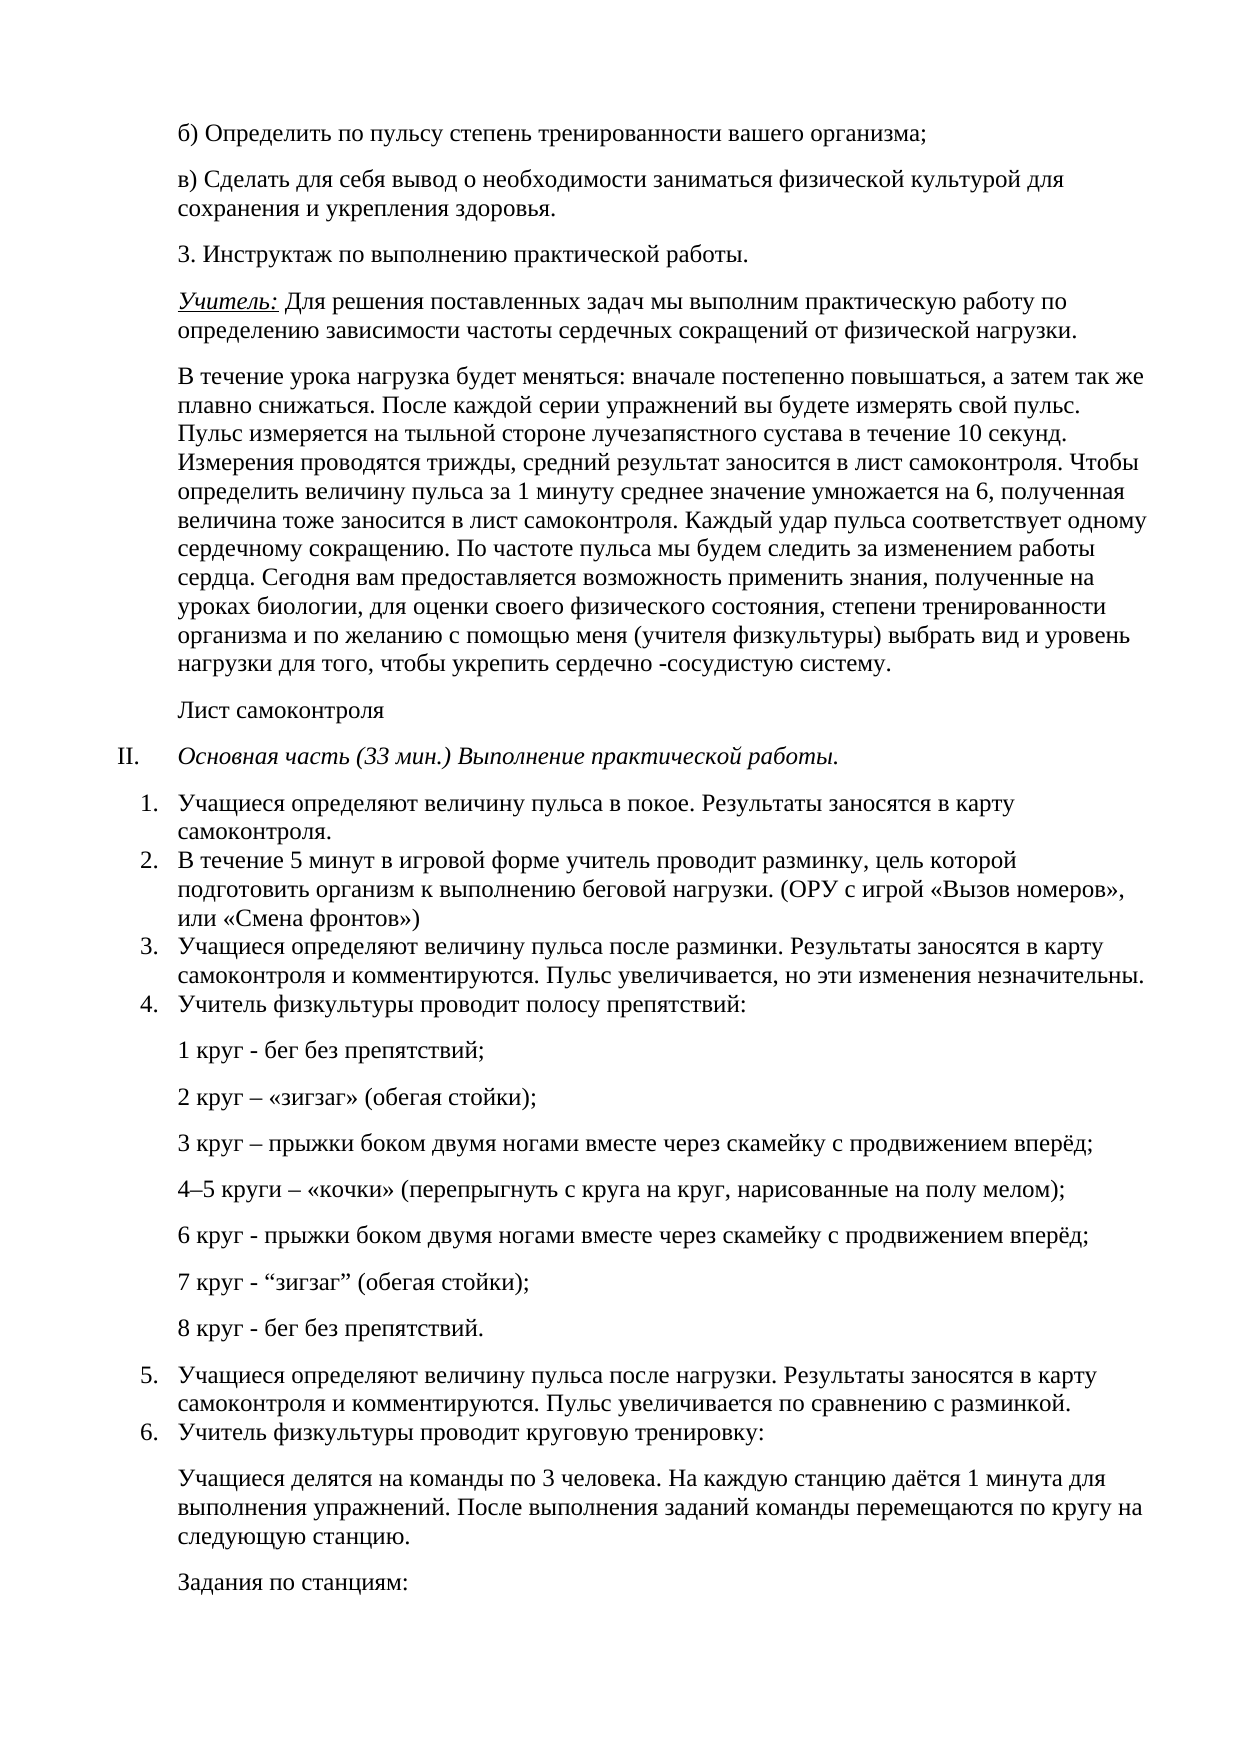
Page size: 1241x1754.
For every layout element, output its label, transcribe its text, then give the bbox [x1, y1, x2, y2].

text Учитель: Для решения поставленных задач мы выполним практическую работу по определению зависимости частоты сердечных сокращений от физической нагрузки. [177, 286, 1152, 343]
text Лист самоконтроля [177, 695, 1152, 724]
list Основная часть (33 мин.) Выполнение практической работы. [140, 741, 1152, 770]
list Учитель физкультуры проводит круговую тренировку: [140, 1417, 1152, 1446]
text 7 круг - “зигзаг” (обегая стойки); [177, 1267, 1152, 1296]
text 3 круг – прыжки боком двумя ногами вместе через скамейку с продвижением вперёд; [177, 1128, 1152, 1157]
text Учащиеся делятся на команды по 3 человека. На каждую станцию даётся 1 минута для выполнения упражнений. После выполнения заданий команды перемещаются по кругу на следующую станцию. [177, 1463, 1152, 1550]
text 6 круг - прыжки боком двумя ногами вместе через скамейку с продвижением вперёд; [177, 1221, 1152, 1249]
text в) Сделать для себя вывод о необходимости заниматься физической культурой для сохранения и укрепления здоровья. [177, 164, 1152, 222]
list Учащиеся определяют величину пульса в покое. Результаты заносятся в карту самоконтроля. [140, 788, 1152, 845]
text Задания по станциям: [177, 1567, 1152, 1596]
list Учитель физкультуры проводит полосу препятствий: [140, 989, 1152, 1018]
list В течение 5 минут в игровой форме учитель проводит разминку, цель которой подготовить организм к выполнению беговой нагрузки. (ОРУ с игрой «Вызов номеров», или «Смена фронтов») [140, 845, 1152, 931]
list Учащиеся определяют величину пульса после нагрузки. Результаты заносятся в карту самоконтроля и комментируются. Пульс увеличивается по сравнению с разминкой. [140, 1360, 1152, 1417]
text 3. Инструктаж по выполнению практической работы. [177, 239, 1152, 268]
list Учащиеся определяют величину пульса после разминки. Результаты заносятся в карту самоконтроля и комментируются. Пульс увеличивается, но эти изменения незначительны. [140, 931, 1152, 989]
text 1 круг - бег без препятствий; [177, 1035, 1152, 1064]
text б) Определить по пульсу степень тренированности вашего организма; [177, 118, 1152, 147]
text 8 круг - бег без препятствий. [177, 1313, 1152, 1342]
text 2 круг – «зигзаг» (обегая стойки); [177, 1082, 1152, 1110]
text 4–5 круги – «кочки» (перепрыгнуть с круга на круг, нарисованные на полу мелом); [177, 1174, 1152, 1203]
text В течение урока нагрузка будет меняться: вначале постепенно повышаться, а затем так же плавно снижаться. После каждой серии упражнений вы будете измерять свой пульс. Пульс измеряется на тыльной стороне лучезапястного сустава в течение 10 секунд. Измерения проводятся трижды, средний результат заносится в лист самоконтроля. Чтобы определить величину пульса за 1 минуту среднее значение умножается на 6, полученная величина тоже заносится в лист самоконтроля. Каждый удар пульса соответствует одному сердечному сокращению. По частоте пульса мы будем следить за изменением работы сердца. Сегодня вам предоставляется возможность применить знания, полученные на уроках биологии, для оценки своего физического состояния, степени тренированности организма и по желанию с помощью меня (учителя физкультуры) выбрать вид и уровень нагрузки для того, чтобы укрепить сердечно -сосудистую систему. [177, 361, 1152, 677]
